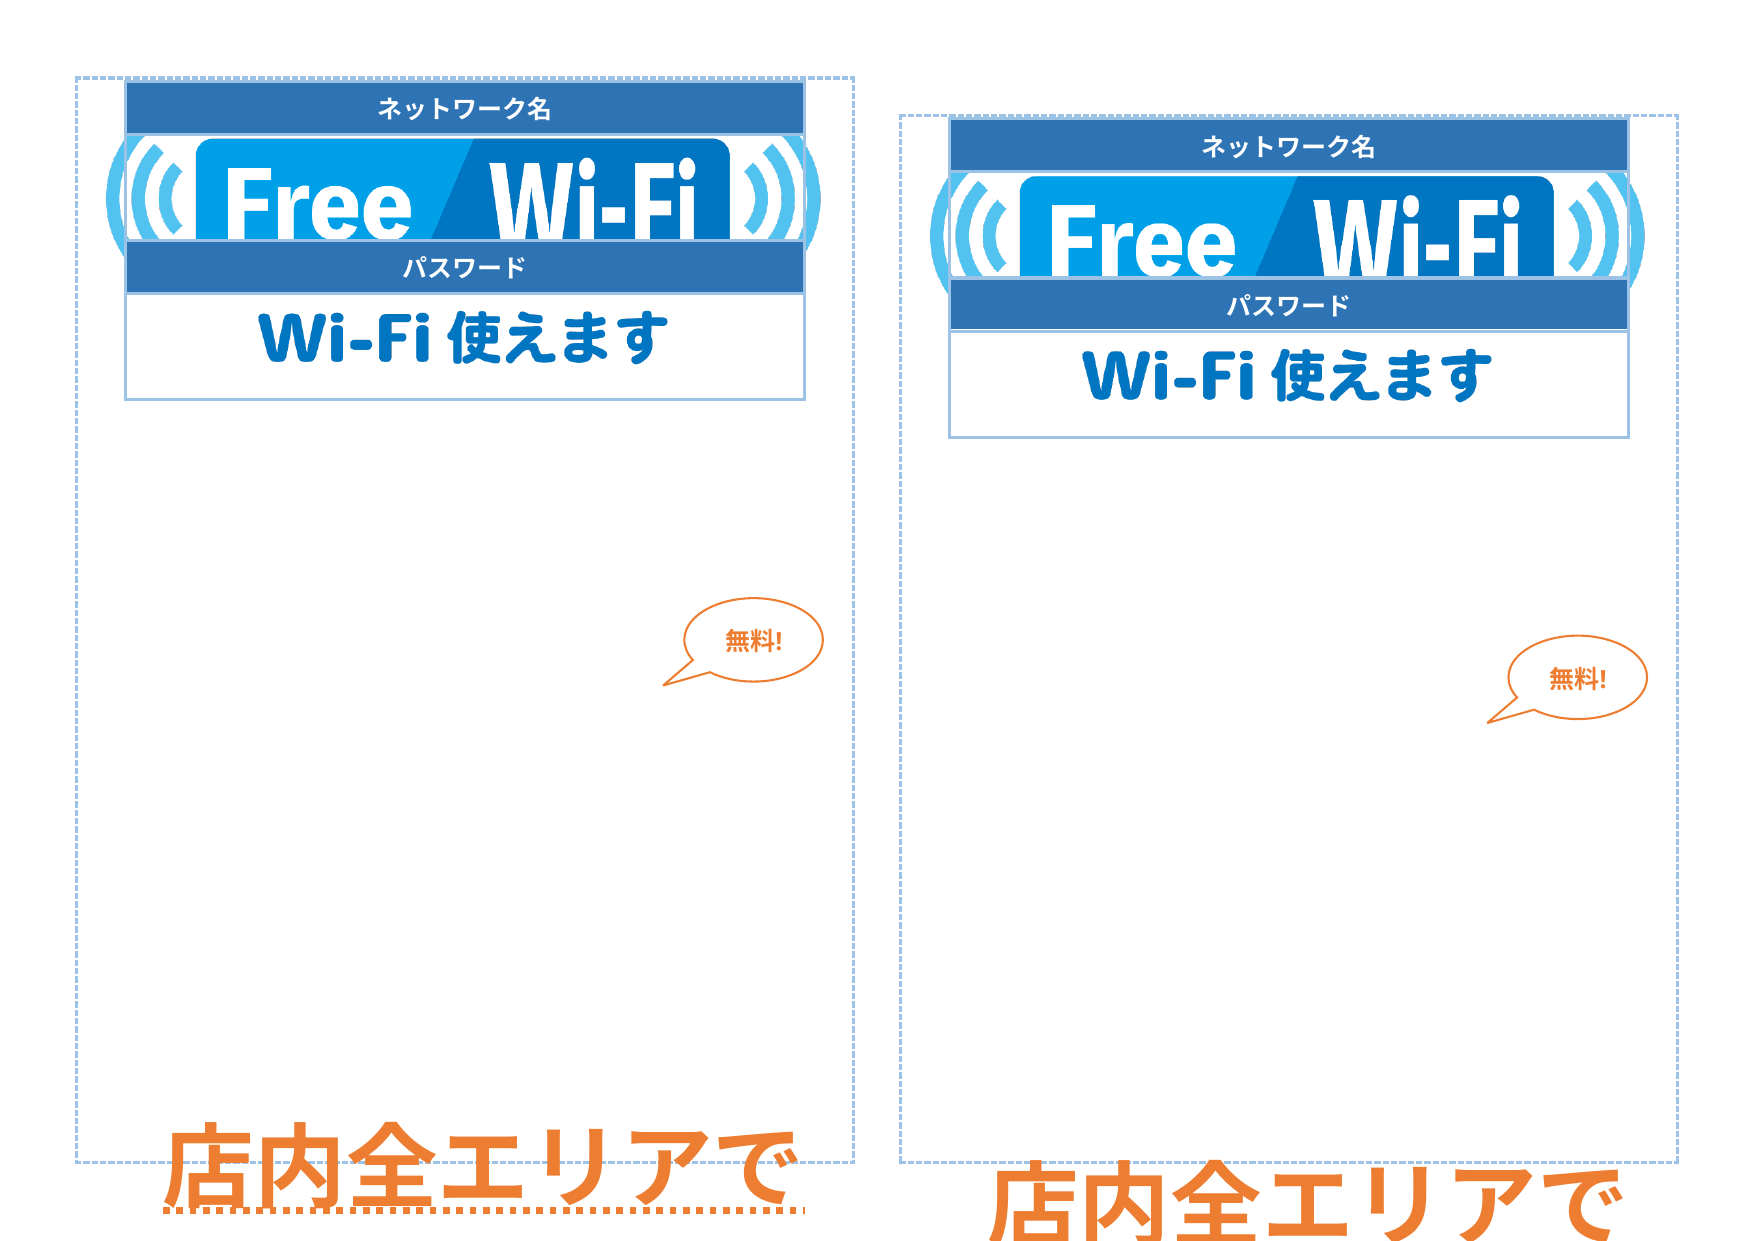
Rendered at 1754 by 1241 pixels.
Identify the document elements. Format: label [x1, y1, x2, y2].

table_header [901, 114, 1677, 1161]
picture [73, 98, 77, 391]
table_header [77, 76, 853, 1161]
picture [897, 135, 901, 429]
